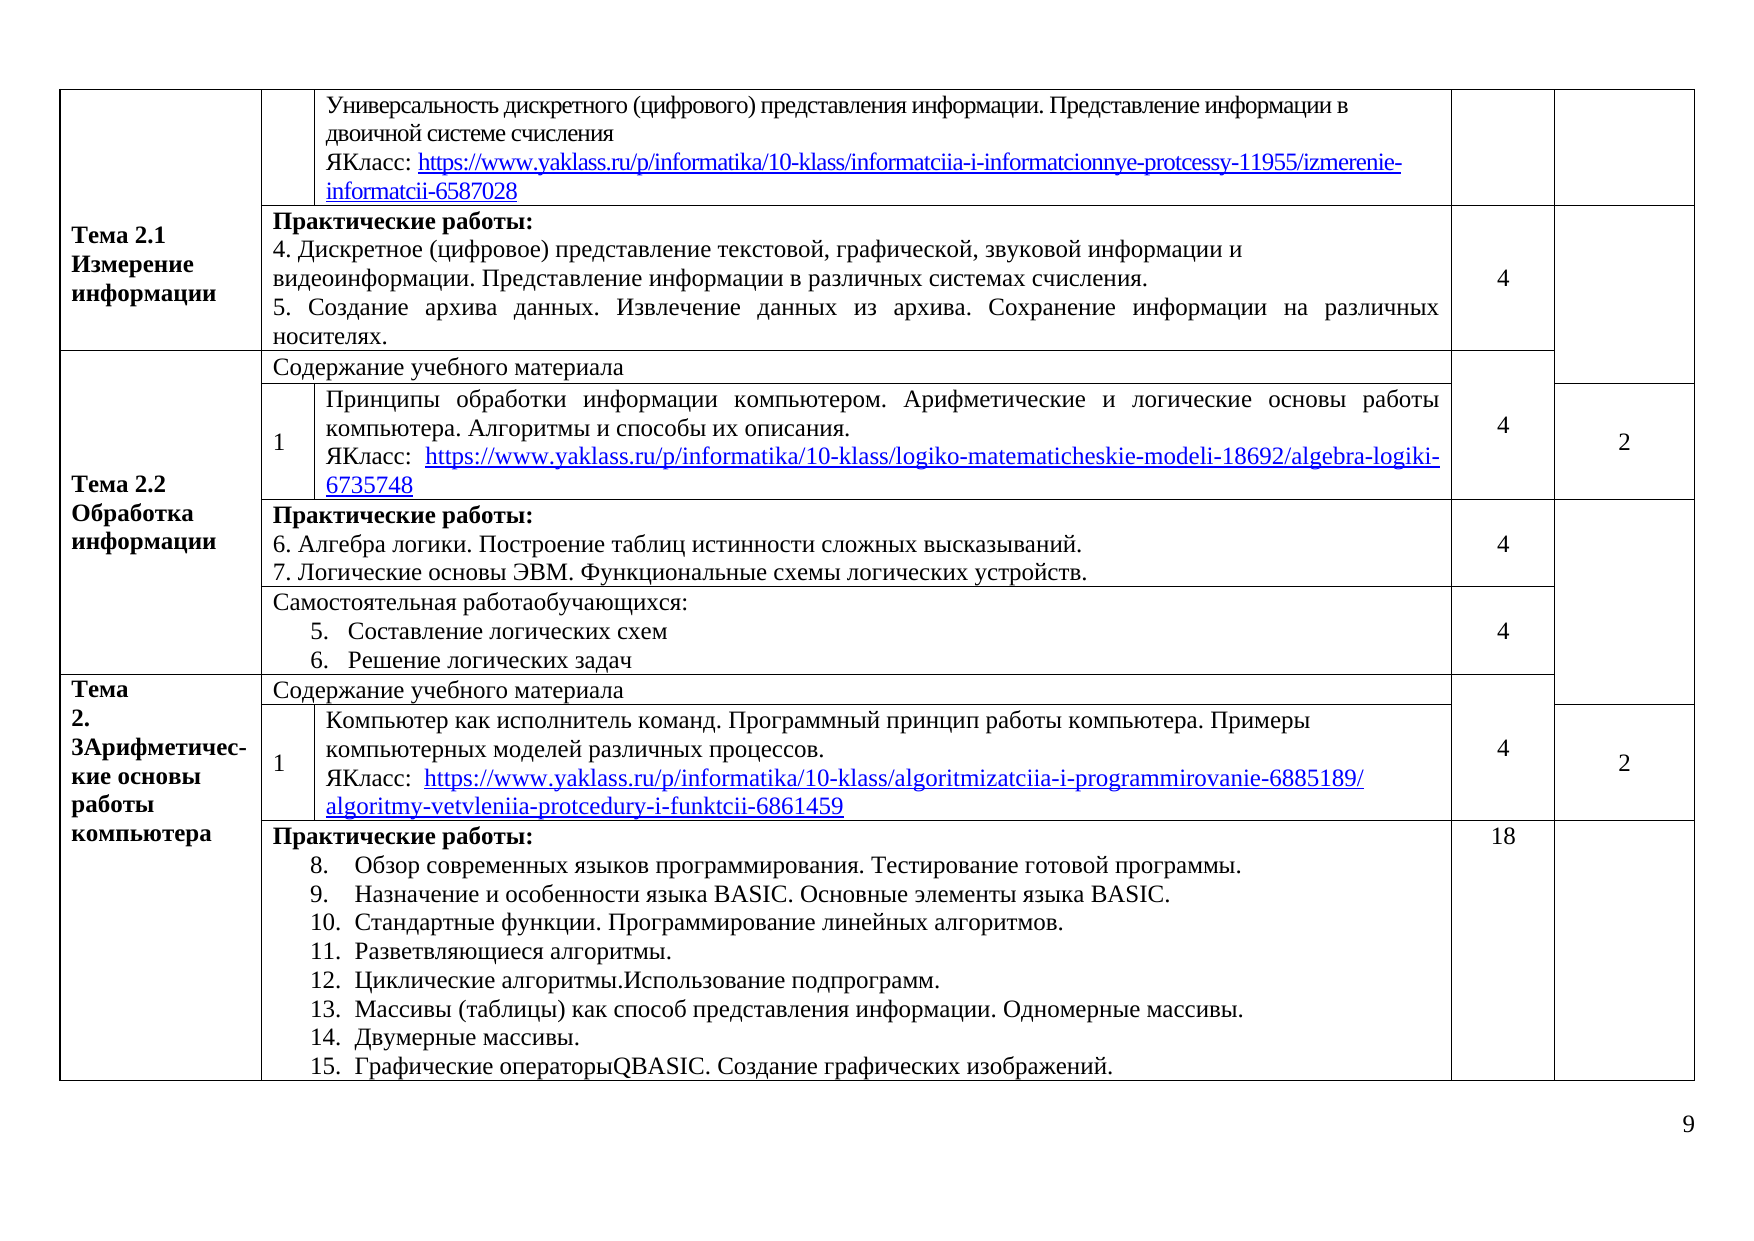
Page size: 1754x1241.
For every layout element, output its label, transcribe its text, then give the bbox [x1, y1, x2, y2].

table_cell 4 [1452, 587, 1554, 673]
table_cell Практические работы: 4. Дискретное (цифровое) представление текстовой, графической, звуковой информации и видеоинформации. Представление информации в различных системах счисления. 5. Создание архива данных. Извлечение данных из архива. Сохранение информации на различных носителях. [262, 206, 1451, 349]
table_cell 4 [1452, 90, 1554, 205]
table_cell 4 [1452, 351, 1554, 499]
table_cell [262, 821, 1451, 1080]
table_cell Тема 2.2 Обработка информации [61, 351, 261, 673]
table_cell 18 [1452, 821, 1554, 1080]
table_cell Принципы обработки информации компьютером. Арифметические и логические основы работы компьютера. Алгоритмы и способы их описания. ЯКласс: https://www.yaklass.ru/p/informatika/10-klass/logiko-matematicheskie-modeli-18692/algebra-logiki-6735748 [315, 384, 1451, 499]
table_cell Тема 2.3Арифметичес-кие основы работы компьютера [61, 675, 261, 1080]
table_cell Содержание учебного материала [262, 351, 1451, 383]
table_cell 1 [262, 705, 314, 820]
table_cell [1555, 500, 1694, 704]
table_cell 2 [1555, 384, 1694, 499]
table_cell 1 [262, 90, 314, 205]
table_cell 2 [1555, 90, 1694, 205]
table_cell [1555, 821, 1694, 1080]
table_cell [315, 90, 1451, 205]
table_cell Практические работы: 6. Алгебра логики. Построение таблиц истинности сложных высказываний. 7. Логические основы ЭВМ. Функциональные схемы логических устройств. [262, 500, 1451, 586]
table_cell 4 [1452, 206, 1554, 349]
table_cell Самостоятельная работаобучающихся: Составление логических схем Решение логических задач [262, 587, 1451, 673]
table_cell 1 [262, 384, 314, 499]
table_cell 2 [1555, 705, 1694, 820]
table_cell 4 [1452, 500, 1554, 586]
table_cell Компьютер как исполнитель команд. Программный принцип работы компьютера. Примеры компьютерных моделей различных процессов. ЯКласс: https://www.yaklass.ru/p/informatika/10-klass/algoritmizatciia-i-programmirovanie-6885189/algoritmy-vetvleniia-protcedury-i-funktcii-6861459 [315, 705, 1451, 820]
table_cell [1555, 206, 1694, 383]
table_cell 4 [1452, 675, 1554, 820]
table_cell Содержание учебного материала [262, 675, 1451, 704]
